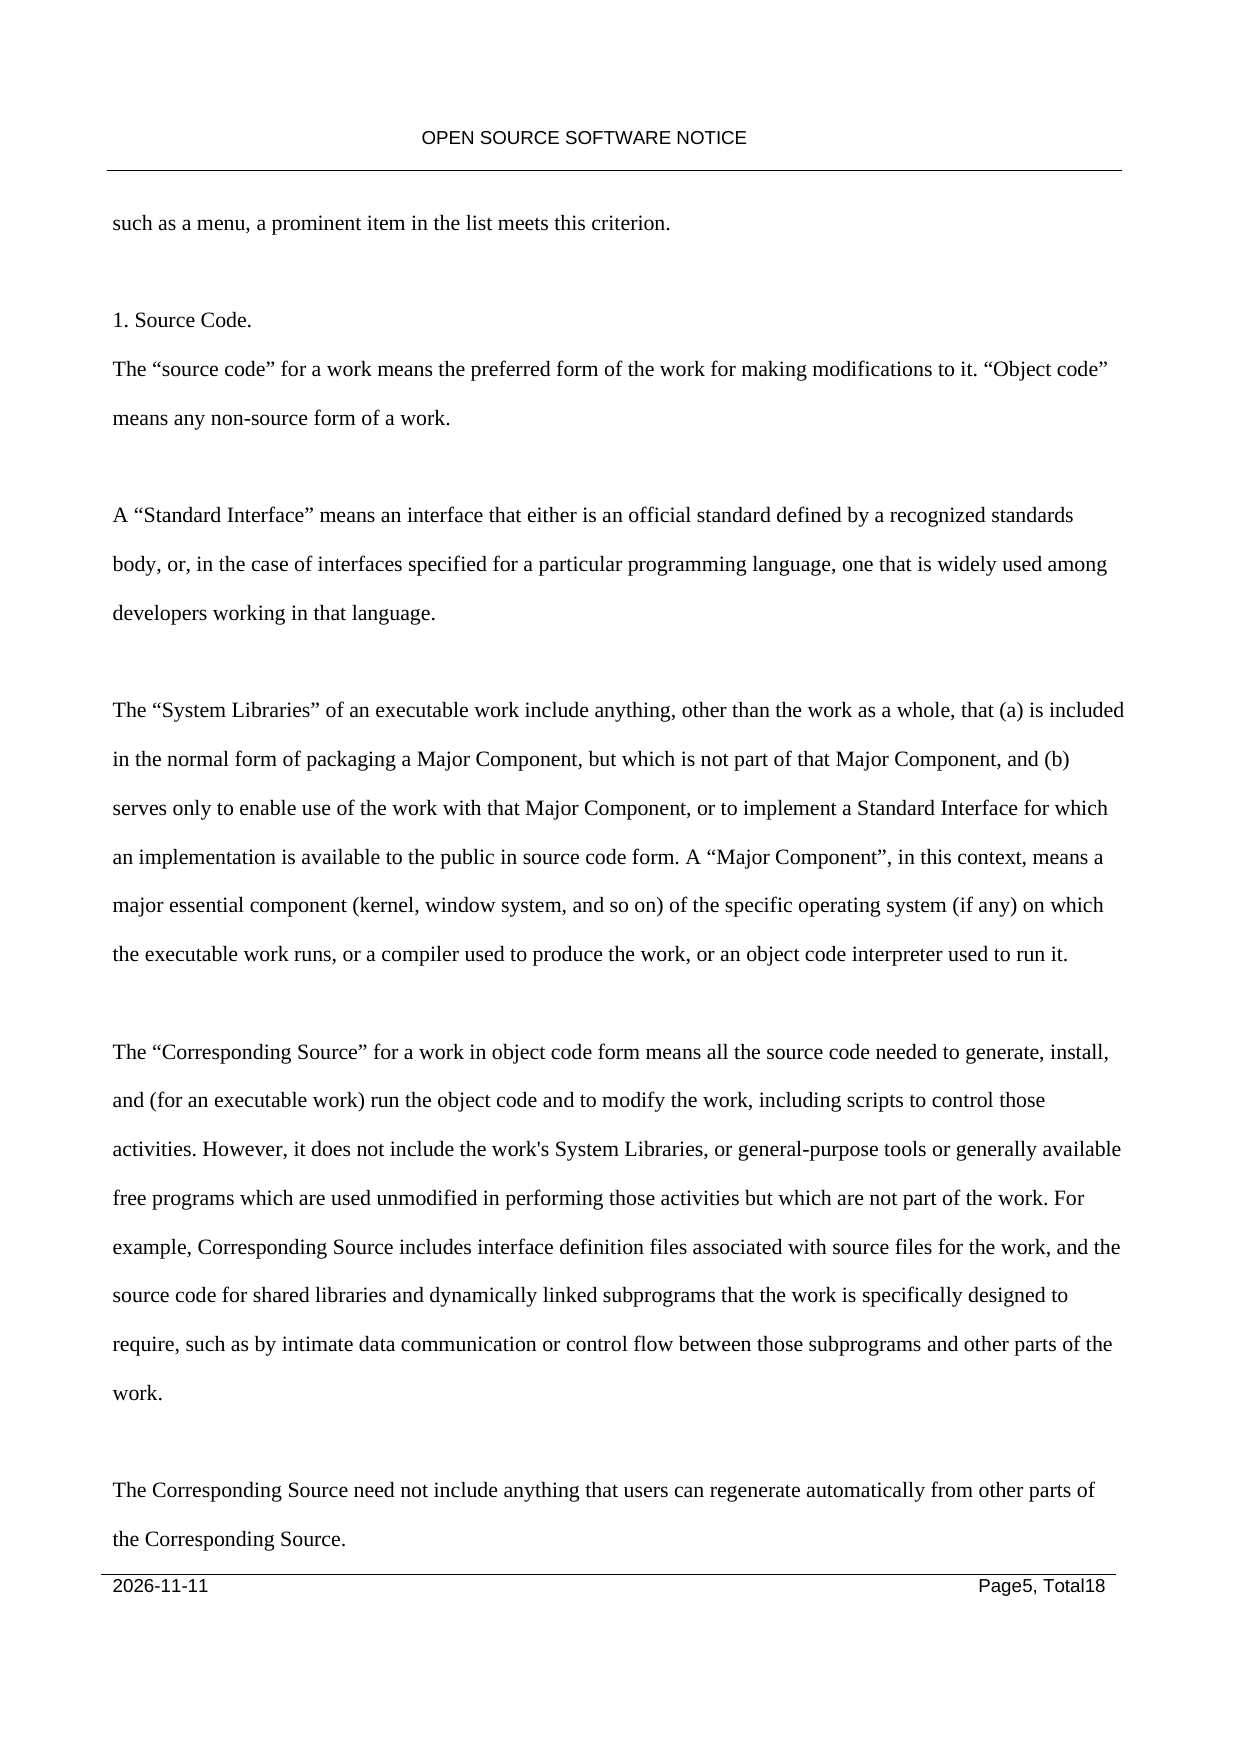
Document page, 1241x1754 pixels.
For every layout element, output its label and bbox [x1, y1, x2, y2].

text [112, 206, 1128, 1555]
